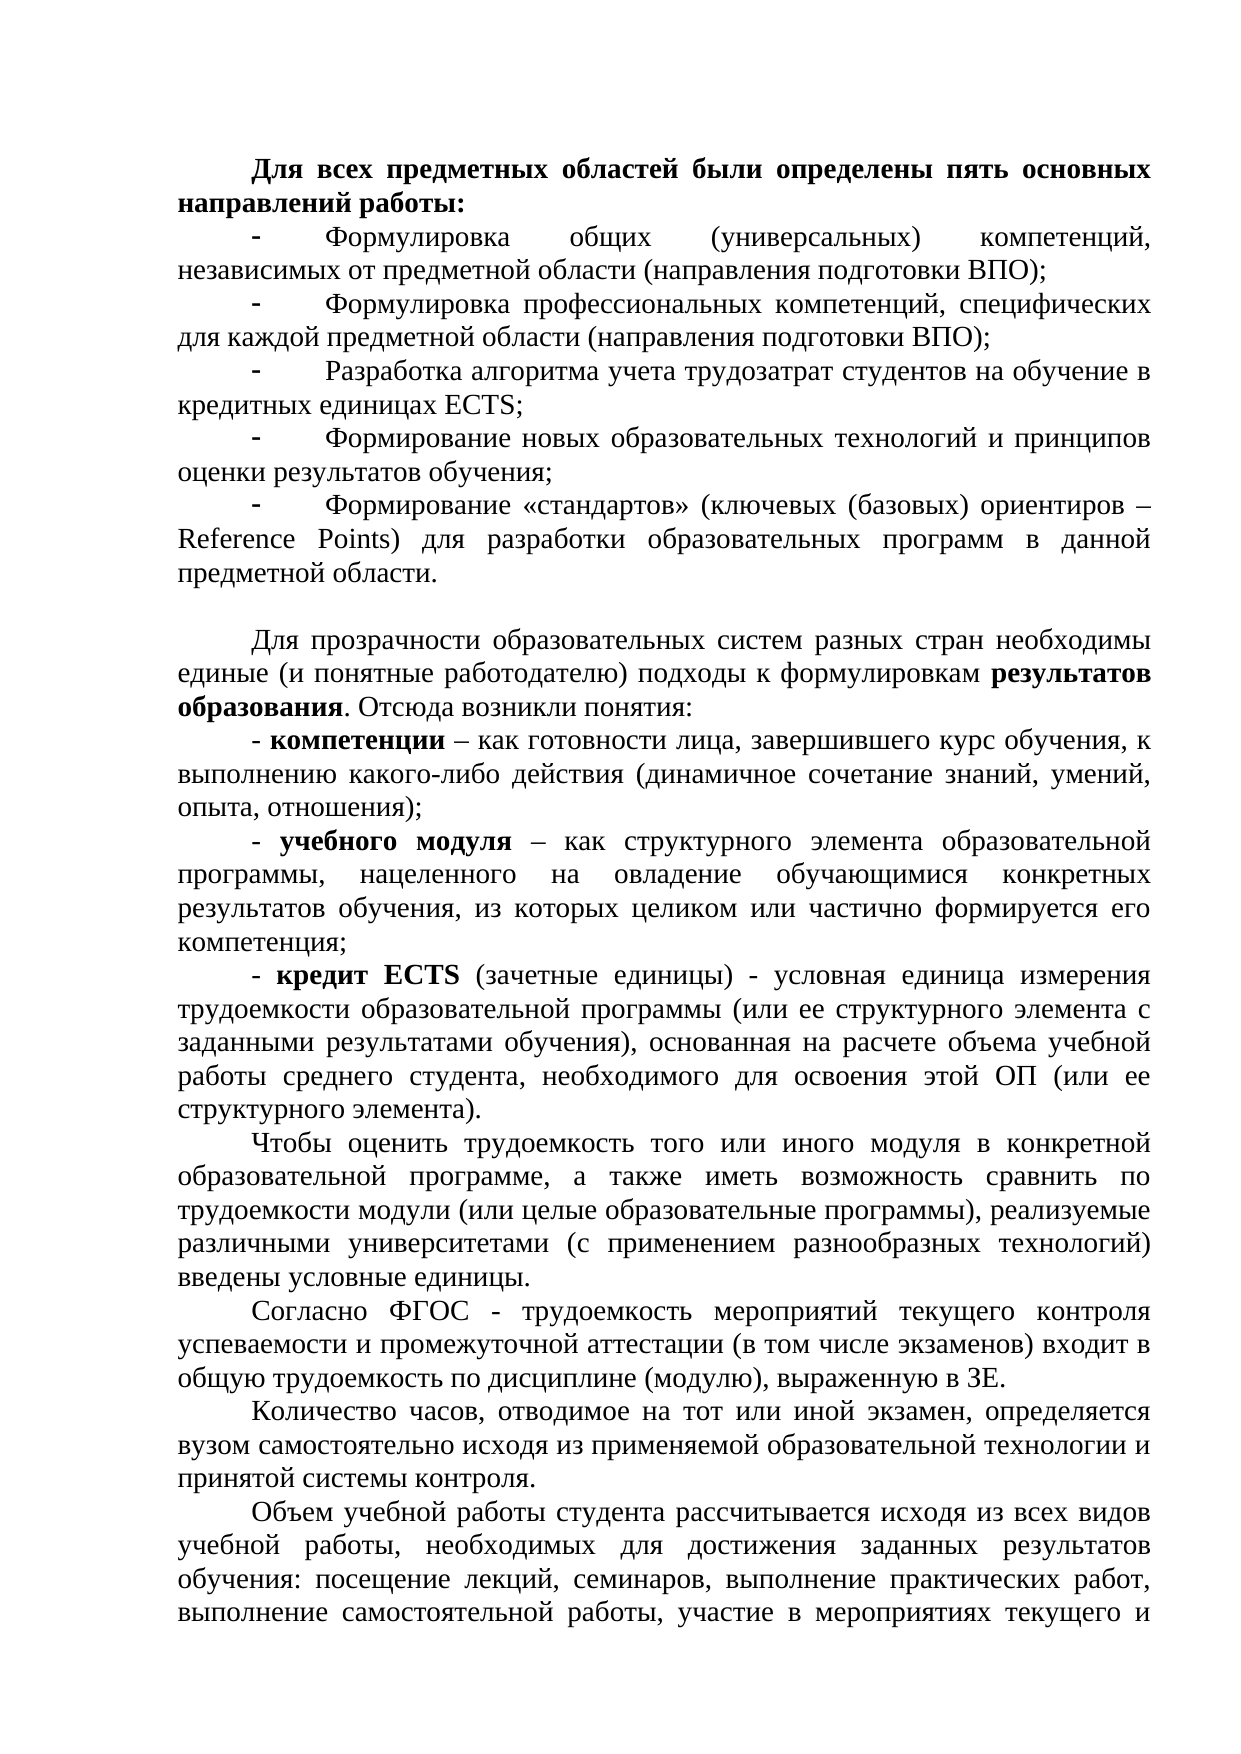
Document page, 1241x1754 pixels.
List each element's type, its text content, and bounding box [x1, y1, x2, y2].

list Формулировка общих (универсальных) компетенций, независимых от предметной области (направления подготовки ВПО); [177, 219, 1152, 286]
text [177, 1494, 1152, 1628]
text Чтобы оценить трудоемкость того или иного модуля в конкретной образовательной программе, а также иметь возможность сравнить по трудоемкости модули (или целые образовательные программы), реализуемые различными университетами (с применением разнообразных технологий) введены условные единицы. [177, 1125, 1152, 1293]
list Разработка алгоритма учета трудозатрат студентов на обучение в кредитных единицах ECTS; [177, 353, 1152, 420]
text - учебного модуля – как структурного элемента образовательной программы, нацеленного на овладение обучающимися конкретных результатов обучения, из которых целиком или частично формируется его компетенция; [177, 823, 1152, 957]
text Согласно ФГОС - трудоемкость мероприятий текущего контроля успеваемости и промежуточной аттестации (в том числе экзаменов) входит в общую трудоемкость по дисциплине (модулю), выраженную в ЗЕ. [177, 1293, 1152, 1393]
text - компетенции – как готовности лица, завершившего курс обучения, к выполнению какого-либо действия (динамичное сочетание знаний, умений, опыта, отношения); [177, 722, 1152, 823]
list Формулировка профессиональных компетенций, специфических для каждой предметной области (направления подготовки ВПО); [177, 286, 1152, 353]
text Количество часов, отводимое на тот или иной экзамен, определяется вузом самостоятельно исходя из применяемой образовательной технологии и принятой системы контроля. [177, 1393, 1152, 1494]
list Формирование «стандартов» (ключевых (базовых) ориентиров – Reference Points) для разработки образовательных программ в данной предметной области. [177, 487, 1152, 588]
text Для прозрачности образовательных систем разных стран необходимы единые (и понятные работодателю) подходы к формулировкам результатов образования. Отсюда возникли понятия: [177, 622, 1152, 722]
text Для всех предметных областей были определены пять основных направлений работы: [177, 152, 1152, 219]
text - кредит ECTS (зачетные единицы) - условная единица измерения трудоемкости образовательной программы (или ее структурного элемента с заданными результатами обучения), основанная на расчете объема учебной работы среднего студента, необходимого для освоения этой ОП (или ее структурного элемента). [177, 957, 1152, 1125]
list Формирование новых образовательных технологий и принципов оценки результатов обучения; [177, 420, 1152, 487]
